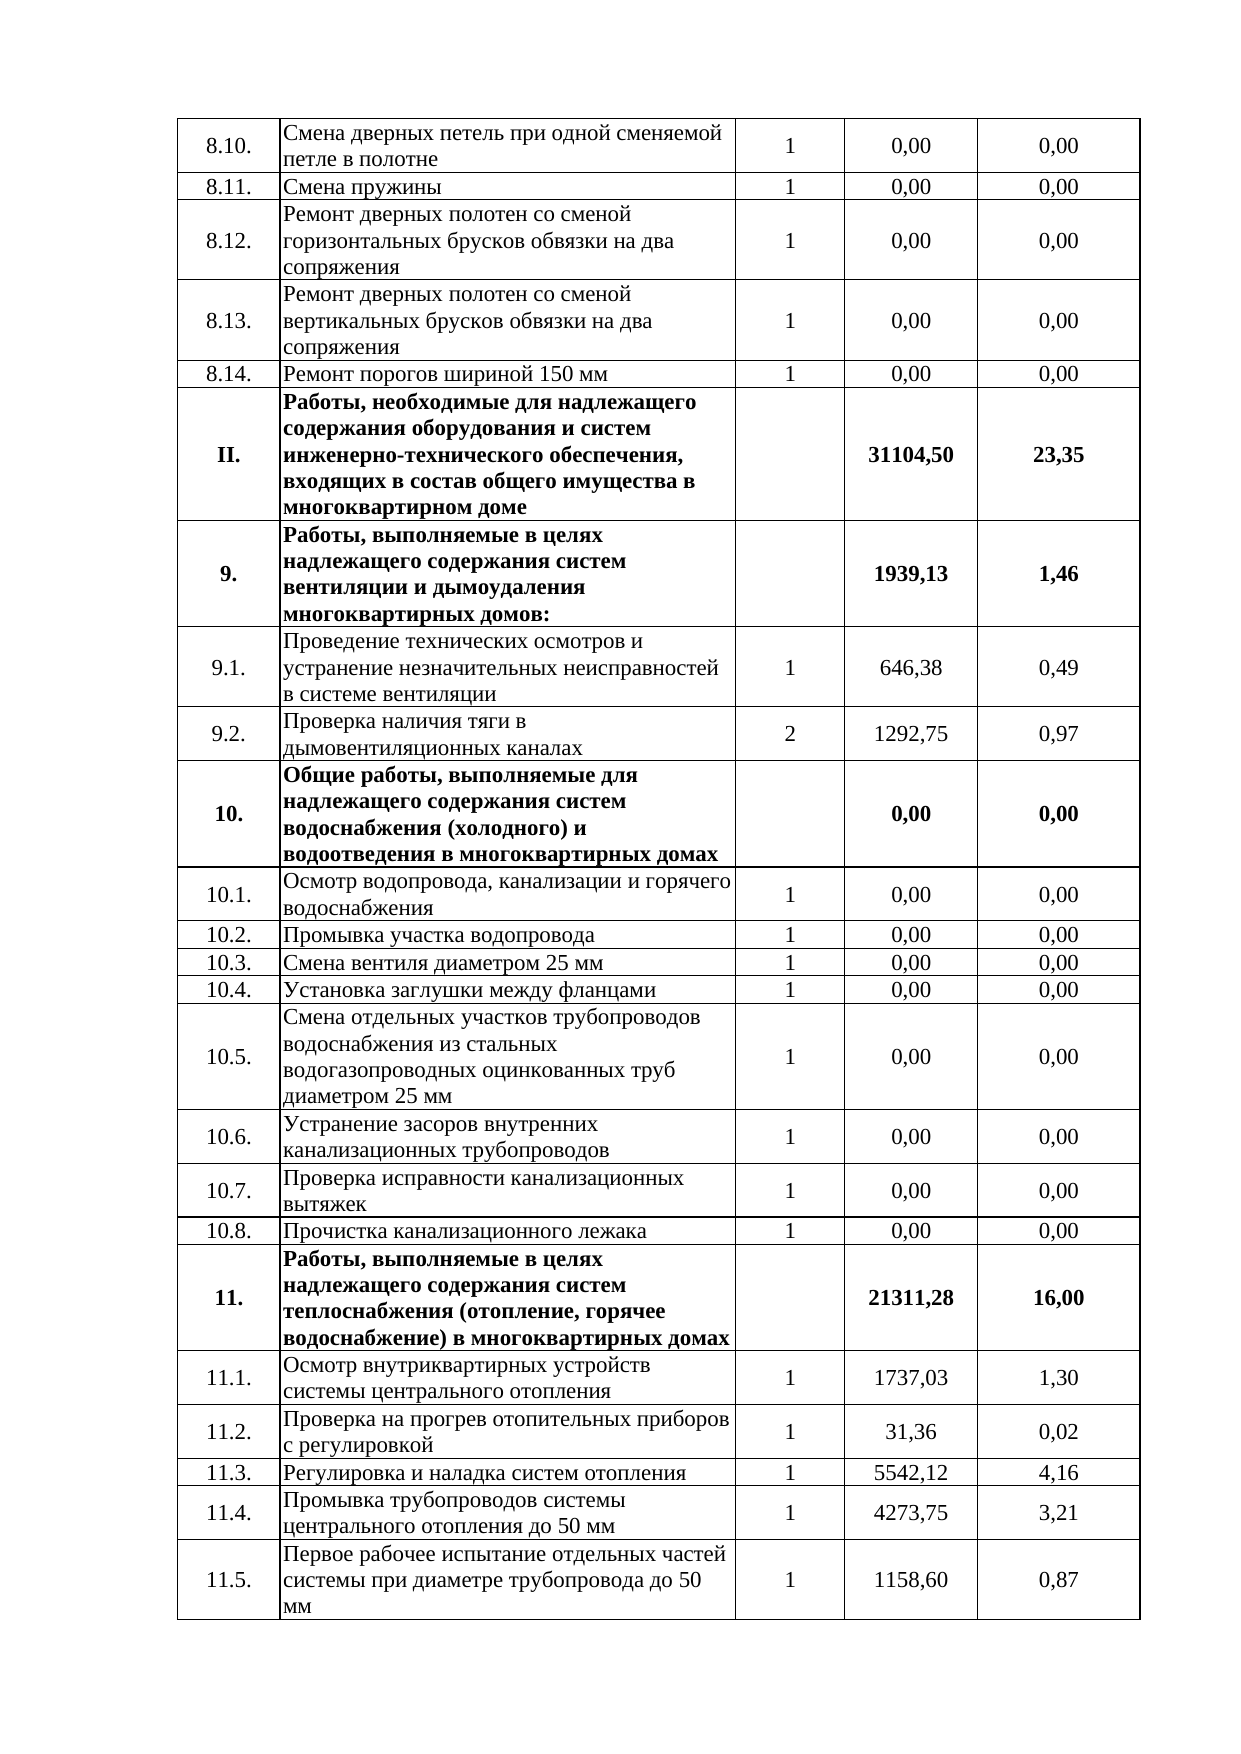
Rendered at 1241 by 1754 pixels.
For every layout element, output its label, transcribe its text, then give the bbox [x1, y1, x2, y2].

table_cell 1 [736, 280, 844, 359]
table_cell 1 [736, 1004, 844, 1109]
table_cell 9.2. [178, 707, 279, 760]
table_cell 1 [736, 1486, 844, 1539]
table_cell 5542,12 [845, 1459, 977, 1485]
table_cell 0,00 [978, 976, 1139, 1002]
table_cell 1,30 [978, 1351, 1139, 1404]
table_cell [736, 388, 844, 520]
table_cell 1 [736, 1218, 844, 1244]
table_cell 4,16 [978, 1459, 1139, 1485]
table_cell Первое рабочее испытание отдельных частей системы при диаметре трубопровода до 50 мм [281, 1540, 735, 1619]
table_cell Устранение засоров внутренних канализационных трубопроводов [281, 1110, 735, 1163]
table_cell 0,00 [978, 361, 1139, 387]
table_cell Проверка на прогрев отопительных приборов с регулировкой [281, 1405, 735, 1458]
table_cell Промывка участка водопровода [281, 921, 735, 948]
table_cell 0,00 [845, 868, 977, 920]
table_cell Проведение технических осмотров и устранение незначительных неисправностей в системе вентиляции [281, 627, 735, 706]
table_cell 3,21 [978, 1486, 1139, 1539]
table_cell Осмотр водопровода, канализации и горячего водоснабжения [281, 868, 735, 920]
table_cell Осмотр внутриквартирных устройств системы центрального отопления [281, 1351, 735, 1404]
table_cell 0,00 [845, 280, 977, 359]
table_cell 4273,75 [845, 1486, 977, 1539]
table_cell 11.1. [178, 1351, 279, 1404]
table_cell 0,00 [845, 921, 977, 948]
table_cell 0,00 [978, 119, 1139, 172]
table_cell Регулировка и наладка систем отопления [281, 1459, 735, 1485]
table_cell Смена вентиля диаметром 25 мм [281, 949, 735, 975]
table_cell 11.5. [178, 1540, 279, 1619]
table_cell 10.7. [178, 1164, 279, 1216]
table_cell 1 [736, 1540, 844, 1619]
table_cell 0,00 [978, 1164, 1139, 1216]
table_cell 0,00 [978, 921, 1139, 948]
table_cell 1292,75 [845, 707, 977, 760]
table_cell 10.2. [178, 921, 279, 948]
table_cell Проверка исправности канализационных вытяжек [281, 1164, 735, 1216]
table_cell 0,00 [845, 1164, 977, 1216]
table_cell 0,00 [978, 949, 1139, 975]
table_cell 0,00 [845, 1004, 977, 1109]
table_cell 11. [178, 1245, 279, 1350]
table_cell 10. [178, 761, 279, 866]
table_cell 9. [178, 521, 279, 626]
table_cell 1 [736, 1110, 844, 1163]
table_cell 1 [736, 976, 844, 1002]
table_cell 1 [736, 173, 844, 199]
table_cell 0,00 [978, 173, 1139, 199]
table_cell Смена пружины [281, 173, 735, 199]
table_cell 0,00 [845, 200, 977, 279]
table_cell [736, 761, 844, 866]
table_cell 1 [736, 868, 844, 920]
table_cell 0,00 [845, 173, 977, 199]
table_cell Работы, выполняемые в целях надлежащего содержания систем теплоснабжения (отопление, горячее водоснабжение) в многоквартирных домах [281, 1245, 735, 1350]
table_cell 0,87 [978, 1540, 1139, 1619]
table_cell 8.10. [178, 119, 279, 172]
table_cell 1 [736, 1459, 844, 1485]
table_cell 0,00 [978, 761, 1139, 866]
table_cell 1 [736, 949, 844, 975]
table_cell 2 [736, 707, 844, 760]
table_cell Общие работы, выполняемые для надлежащего содержания систем водоснабжения (холодного) и водоотведения в многоквартирных домах [281, 761, 735, 866]
table_cell 0,00 [845, 1110, 977, 1163]
table_cell Работы, выполняемые в целях надлежащего содержания систем вентиляции и дымоудаления многоквартирных домов: [281, 521, 735, 626]
table_cell 1 [736, 1405, 844, 1458]
table_cell Ремонт дверных полотен со сменой вертикальных брусков обвязки на два сопряжения [281, 280, 735, 359]
table_cell 0,00 [845, 761, 977, 866]
table_cell Ремонт дверных полотен со сменой горизонтальных брусков обвязки на два сопряжения [281, 200, 735, 279]
table_cell 1939,13 [845, 521, 977, 626]
table_cell Смена отдельных участков трубопроводов водоснабжения из стальных водогазопроводных оцинкованных труб диаметром 25 мм [281, 1004, 735, 1109]
table_cell 0,00 [978, 280, 1139, 359]
table_cell 0,00 [978, 1218, 1139, 1244]
table_cell 11.4. [178, 1486, 279, 1539]
table_cell 0,00 [845, 949, 977, 975]
table_cell 1,46 [978, 521, 1139, 626]
table_cell [736, 1245, 844, 1350]
table_cell 1 [736, 627, 844, 706]
table_cell 0,97 [978, 707, 1139, 760]
table_cell 1 [736, 361, 844, 387]
table_cell 9.1. [178, 627, 279, 706]
table_cell 0,00 [978, 200, 1139, 279]
table_cell 1158,60 [845, 1540, 977, 1619]
table_cell II. [178, 388, 279, 520]
table_cell 11.2. [178, 1405, 279, 1458]
table_cell 10.8. [178, 1218, 279, 1244]
table_cell 646,38 [845, 627, 977, 706]
table_cell 11.3. [178, 1459, 279, 1485]
table_cell 10.6. [178, 1110, 279, 1163]
table_cell 0,00 [978, 1004, 1139, 1109]
table_cell 1 [736, 1164, 844, 1216]
table_cell 10.1. [178, 868, 279, 920]
table_cell 8.11. [178, 173, 279, 199]
table_cell Ремонт порогов шириной 150 мм [281, 361, 735, 387]
table_cell 0,00 [845, 1218, 977, 1244]
table_cell 23,35 [978, 388, 1139, 520]
table_cell Установка заглушки между фланцами [281, 976, 735, 1002]
table_cell 0,00 [978, 1110, 1139, 1163]
table_cell 1 [736, 119, 844, 172]
table_cell 8.13. [178, 280, 279, 359]
table_cell 1 [736, 921, 844, 948]
table_cell Проверка наличия тяги в дымовентиляционных каналах [281, 707, 735, 760]
table_cell 1 [736, 200, 844, 279]
table_cell 10.3. [178, 949, 279, 975]
table_cell 1 [736, 1351, 844, 1404]
table_cell 1737,03 [845, 1351, 977, 1404]
table_cell 31,36 [845, 1405, 977, 1458]
table_cell 0,00 [845, 361, 977, 387]
table_cell [736, 521, 844, 626]
table_cell 8.14. [178, 361, 279, 387]
table_cell 0,00 [978, 868, 1139, 920]
table_cell 0,02 [978, 1405, 1139, 1458]
table_cell 10.5. [178, 1004, 279, 1109]
table_cell 21311,28 [845, 1245, 977, 1350]
table_cell 0,00 [845, 976, 977, 1002]
table_cell 31104,50 [845, 388, 977, 520]
table_cell 0,00 [845, 119, 977, 172]
table_cell 8.12. [178, 200, 279, 279]
table_cell 10.4. [178, 976, 279, 1002]
table_cell 16,00 [978, 1245, 1139, 1350]
table_cell Промывка трубопроводов системы центрального отопления до 50 мм [281, 1486, 735, 1539]
table_cell Работы, необходимые для надлежащего содержания оборудования и систем инженерно-технического обеспечения, входящих в состав общего имущества в многоквартирном доме [281, 388, 735, 520]
table_cell Прочистка канализационного лежака [281, 1218, 735, 1244]
table_cell Смена дверных петель при одной сменяемой петле в полотне [281, 119, 735, 172]
table_cell 0,49 [978, 627, 1139, 706]
